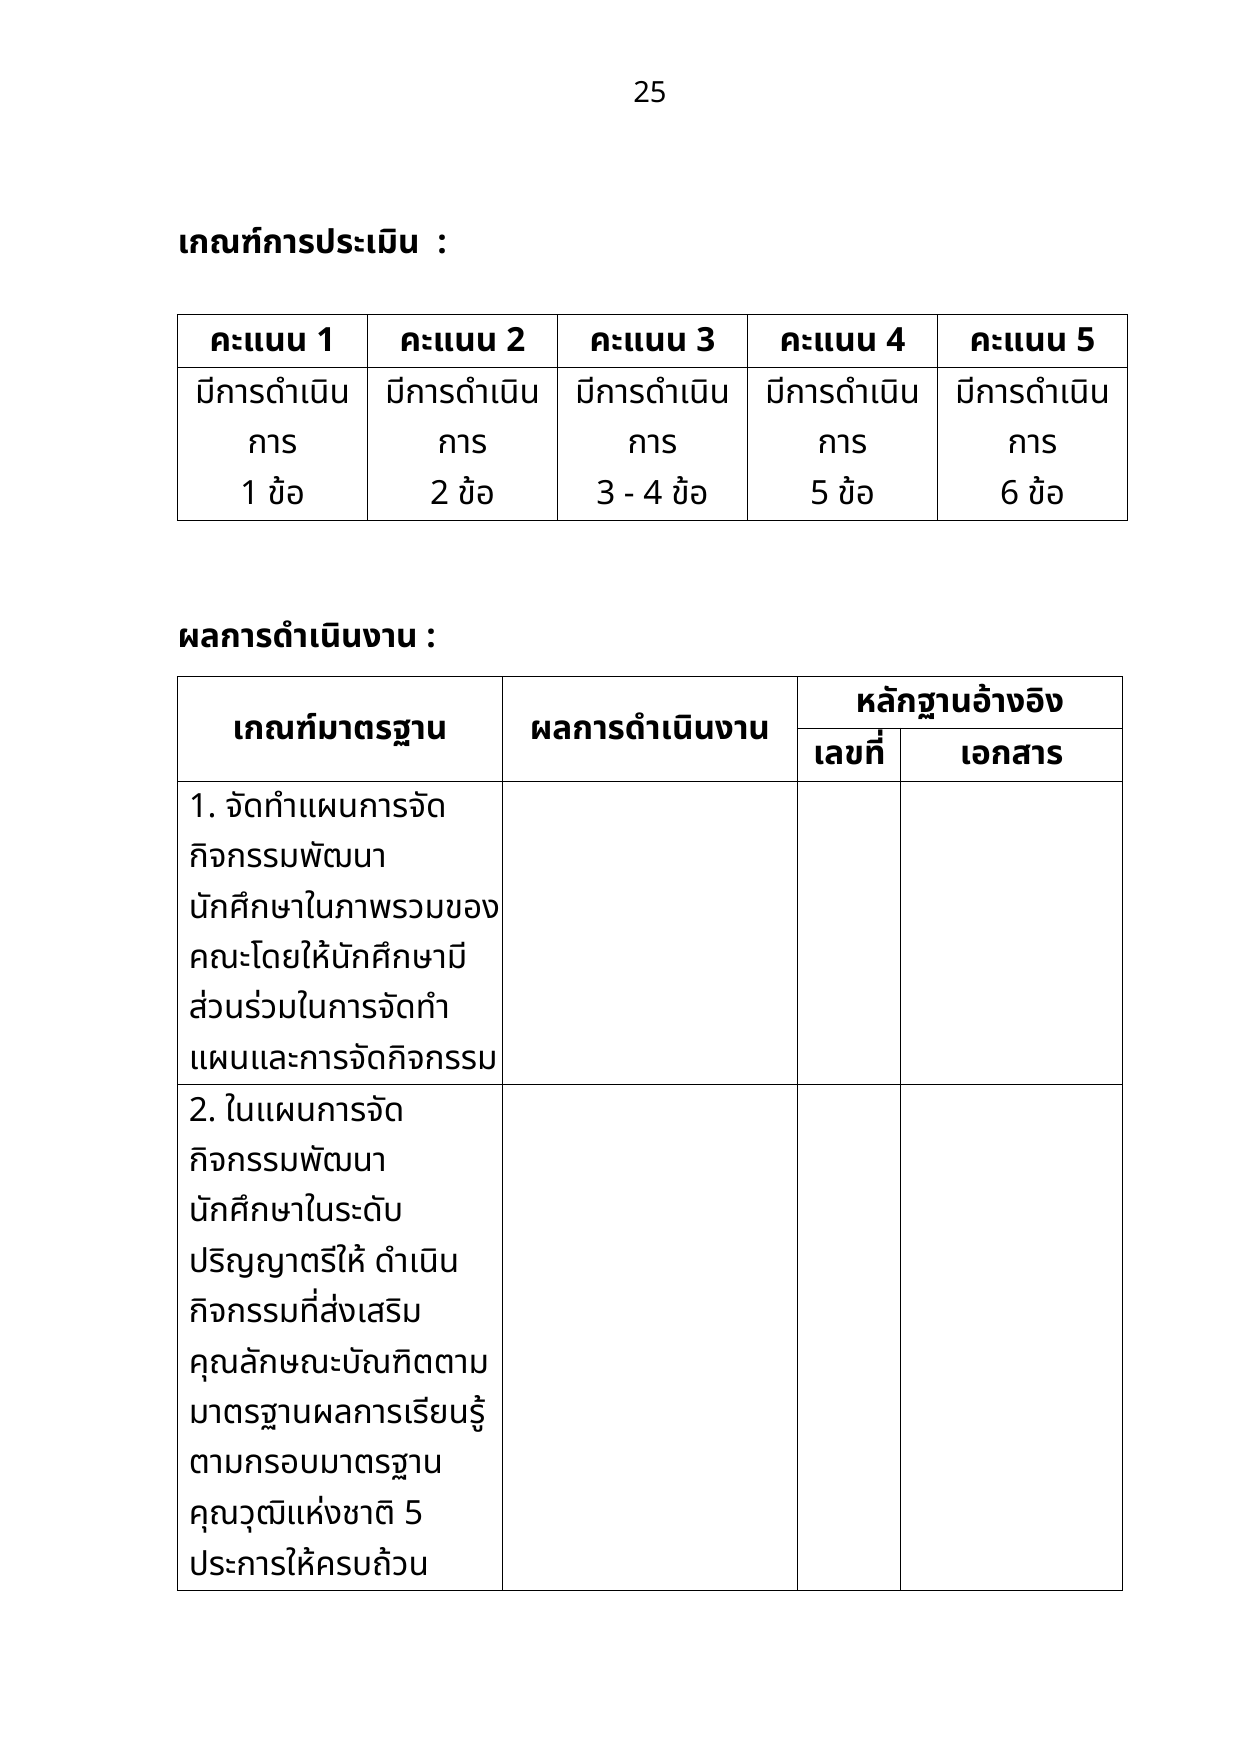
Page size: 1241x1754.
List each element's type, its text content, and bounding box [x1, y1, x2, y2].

table_cell มีการดำเนินการ 5 ข้อ [748, 368, 937, 519]
table_header คะแนน 1 [178, 315, 367, 367]
table_header คะแนน 2 [368, 315, 557, 367]
table_header คะแนน 5 [938, 315, 1127, 367]
table_cell 1. จัดทำแผนการจัดกิจกรรมพัฒนานักศึกษาในภาพรวมของคณะโดยให้นักศึกษามีส่วนร่วมในการจัดทำแผนและการจัดกิจกรรม [178, 782, 502, 1084]
table_cell เอกสาร [901, 729, 1122, 781]
table_header คะแนน 3 [558, 315, 747, 367]
table_header ผลการดำเนินงาน [503, 677, 797, 781]
table_cell มีการดำเนินการ 1 ข้อ [178, 368, 367, 519]
text ผลการดำเนินงาน : [177, 566, 1122, 662]
table_cell [503, 782, 797, 1084]
table_header คะแนน 4 [748, 315, 937, 367]
table_cell [798, 782, 900, 1084]
table_cell [503, 1085, 797, 1590]
table_cell มีการดำเนินการ 6 ข้อ [938, 368, 1127, 519]
table_cell [901, 782, 1122, 1084]
table_header หลักฐานอ้างอิง [798, 677, 1122, 728]
table_cell มีการดำเนินการ 3 - 4 ข้อ [558, 368, 747, 519]
table_cell เลขที่ [798, 729, 900, 781]
text เกณฑ์การประเมิน : [177, 218, 1122, 314]
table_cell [178, 1085, 502, 1590]
table_cell มีการดำเนินการ 2 ข้อ [368, 368, 557, 519]
table_header เกณฑ์มาตรฐาน [178, 677, 502, 781]
table_cell [901, 1085, 1122, 1590]
table_cell [798, 1085, 900, 1590]
